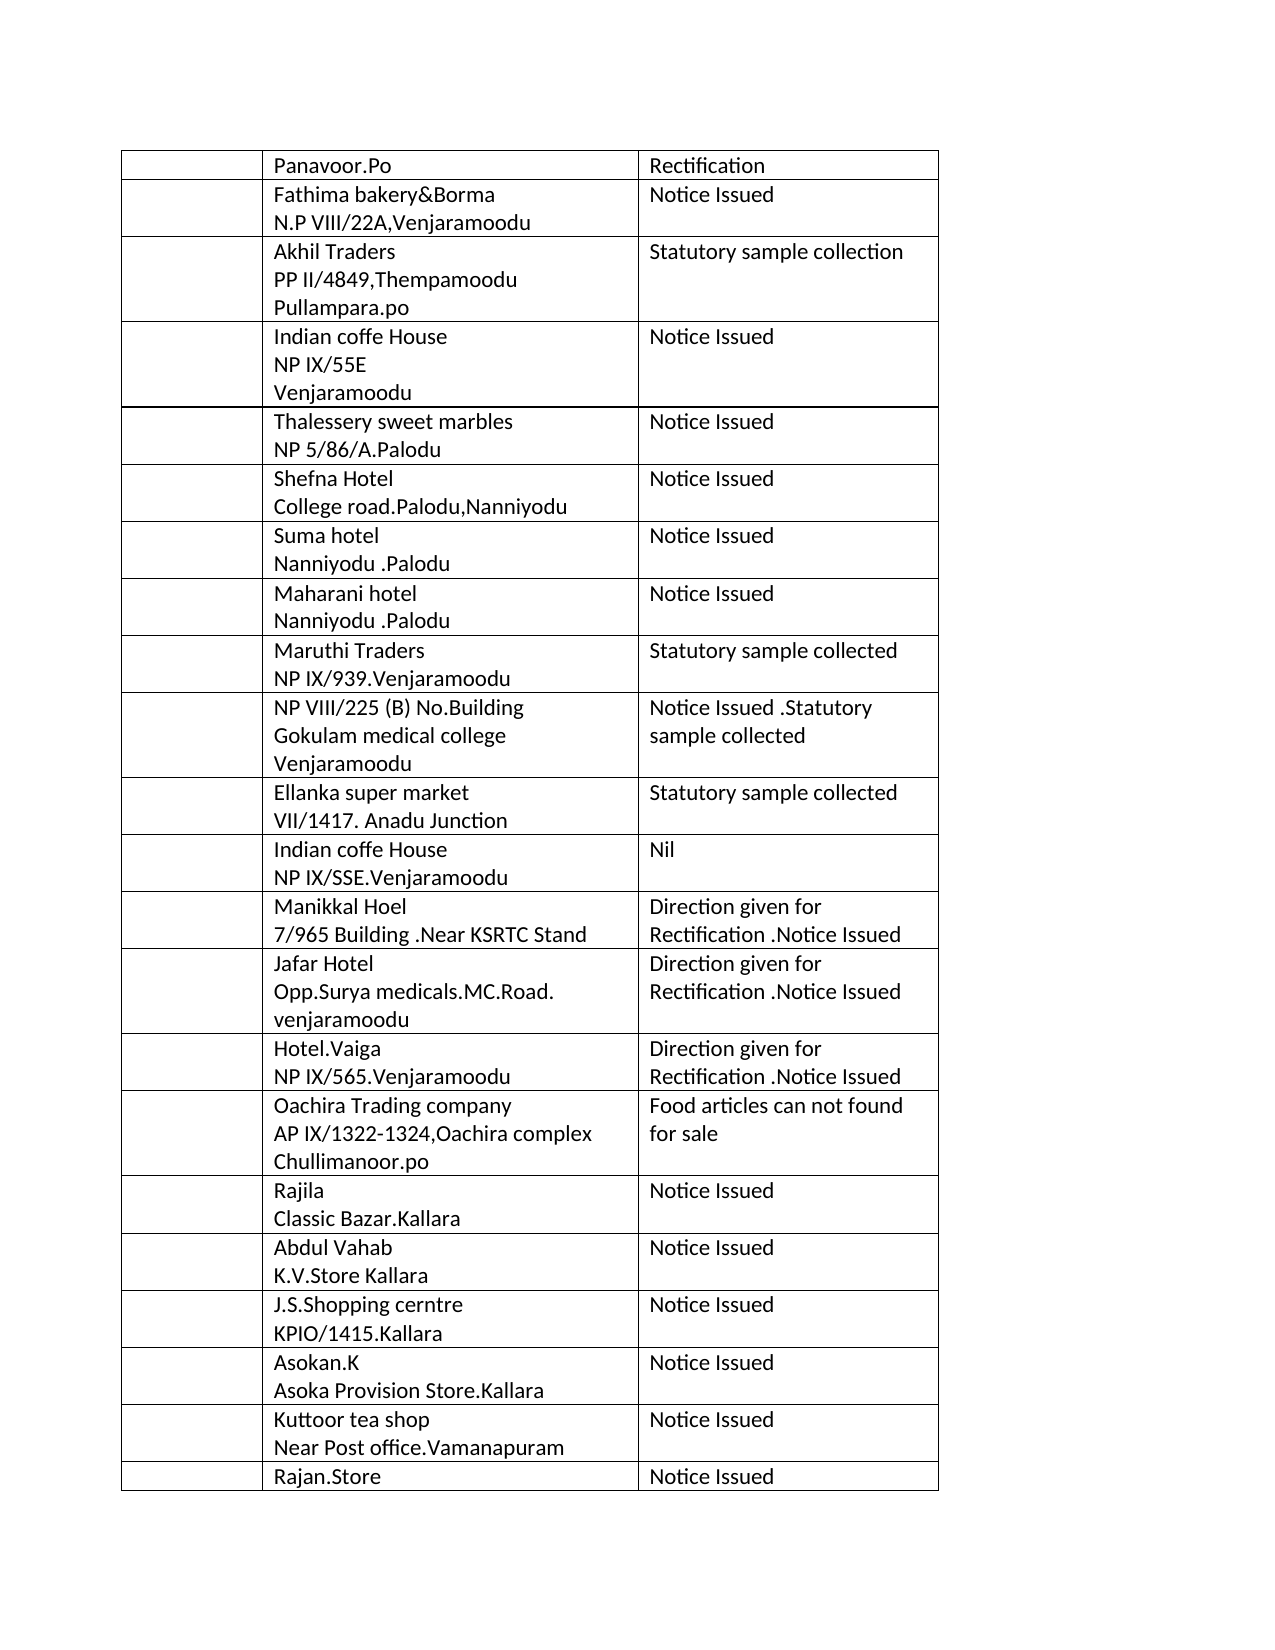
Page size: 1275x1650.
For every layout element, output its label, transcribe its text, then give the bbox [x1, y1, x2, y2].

table_cell Notice Issued [639, 1291, 938, 1347]
table_cell [122, 693, 262, 777]
table_cell [122, 1462, 262, 1490]
table_cell [122, 180, 262, 236]
table_cell Akhil Traders PP II/4849,Thempamoodu Pullampara.po [263, 237, 638, 321]
table_cell Notice Issued [639, 1176, 938, 1232]
table_cell Direction given for Rectification .Notice Issued [639, 949, 938, 1033]
table_cell Fathima bakery&Borma N.P VIII/22A,Venjaramoodu [263, 180, 638, 236]
table_cell [122, 1034, 262, 1090]
table_cell Maharani hotel Nanniyodu .Palodu [263, 579, 638, 635]
table_cell [122, 237, 262, 321]
table_cell Shefna Hotel College road.Palodu,Nanniyodu [263, 465, 638, 521]
table_cell Indian coffe House NP IX/55E Venjaramoodu [263, 322, 638, 406]
table_cell Statutory sample collected [639, 778, 938, 834]
table_cell Notice Issued [639, 1348, 938, 1404]
table_cell Notice Issued [639, 579, 938, 635]
table_cell Notice Issued [639, 1234, 938, 1289]
table_cell J.S.Shopping cerntre KPIO/1415.Kallara [263, 1291, 638, 1347]
table_cell Jafar Hotel Opp.Surya medicals.MC.Road. venjaramoodu [263, 949, 638, 1033]
table_cell [122, 151, 262, 179]
table_cell NP VIII/225 (B) No.Building Gokulam medical college Venjaramoodu [263, 693, 638, 777]
table_cell Kuttoor tea shop Near Post office.Vamanapuram [263, 1405, 638, 1461]
table_cell [122, 322, 262, 406]
table_cell Rajila Classic Bazar.Kallara [263, 1176, 638, 1232]
table_cell Statutory sample collection [639, 237, 938, 321]
table_cell Notice Issued [639, 180, 938, 236]
table_cell Nil [639, 835, 938, 891]
table_cell Notice Issued [639, 1405, 938, 1461]
table_cell Oachira Trading company AP IX/1322-1324,Oachira complex Chullimanoor.po [263, 1091, 638, 1175]
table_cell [263, 151, 638, 179]
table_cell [639, 151, 938, 179]
table_cell Direction given for Rectification .Notice Issued [639, 1034, 938, 1090]
table_cell Thalessery sweet marbles NP 5/86/A.Palodu [263, 408, 638, 463]
table_cell Abdul Vahab K.V.Store Kallara [263, 1234, 638, 1289]
table_cell [122, 1234, 262, 1289]
table_cell Notice Issued .Statutory sample collected [639, 693, 938, 777]
table_cell Notice Issued [639, 322, 938, 406]
table_cell Hotel.Vaiga NP IX/565.Venjaramoodu [263, 1034, 638, 1090]
table_cell [122, 408, 262, 463]
table_cell Statutory sample collected [639, 636, 938, 692]
table_cell Notice Issued [639, 408, 938, 463]
table_cell [122, 522, 262, 578]
table_cell [122, 949, 262, 1033]
table_cell Manikkal Hoel 7/965 Building .Near KSRTC Stand [263, 892, 638, 948]
table_cell [122, 579, 262, 635]
table_cell Suma hotel Nanniyodu .Palodu [263, 522, 638, 578]
table_cell [122, 1091, 262, 1175]
table_cell Direction given for Rectification .Notice Issued [639, 892, 938, 948]
table_cell [122, 1291, 262, 1347]
table_cell [122, 1348, 262, 1404]
table_cell Notice Issued [639, 465, 938, 521]
table_cell Food articles can not found for sale [639, 1091, 938, 1175]
table_cell Ellanka super market VII/1417. Anadu Junction [263, 778, 638, 834]
table_cell [122, 1405, 262, 1461]
table_cell [122, 465, 262, 521]
table_cell Indian coffe House NP IX/SSE.Venjaramoodu [263, 835, 638, 891]
table_cell [122, 892, 262, 948]
table_cell [122, 778, 262, 834]
table_cell [122, 1176, 262, 1232]
table_cell [122, 835, 262, 891]
table_cell Asokan.K Asoka Provision Store.Kallara [263, 1348, 638, 1404]
table_cell Notice Issued [639, 1462, 938, 1490]
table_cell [263, 1462, 638, 1490]
table_cell [122, 636, 262, 692]
table_cell Notice Issued [639, 522, 938, 578]
table_cell Maruthi Traders NP IX/939.Venjaramoodu [263, 636, 638, 692]
